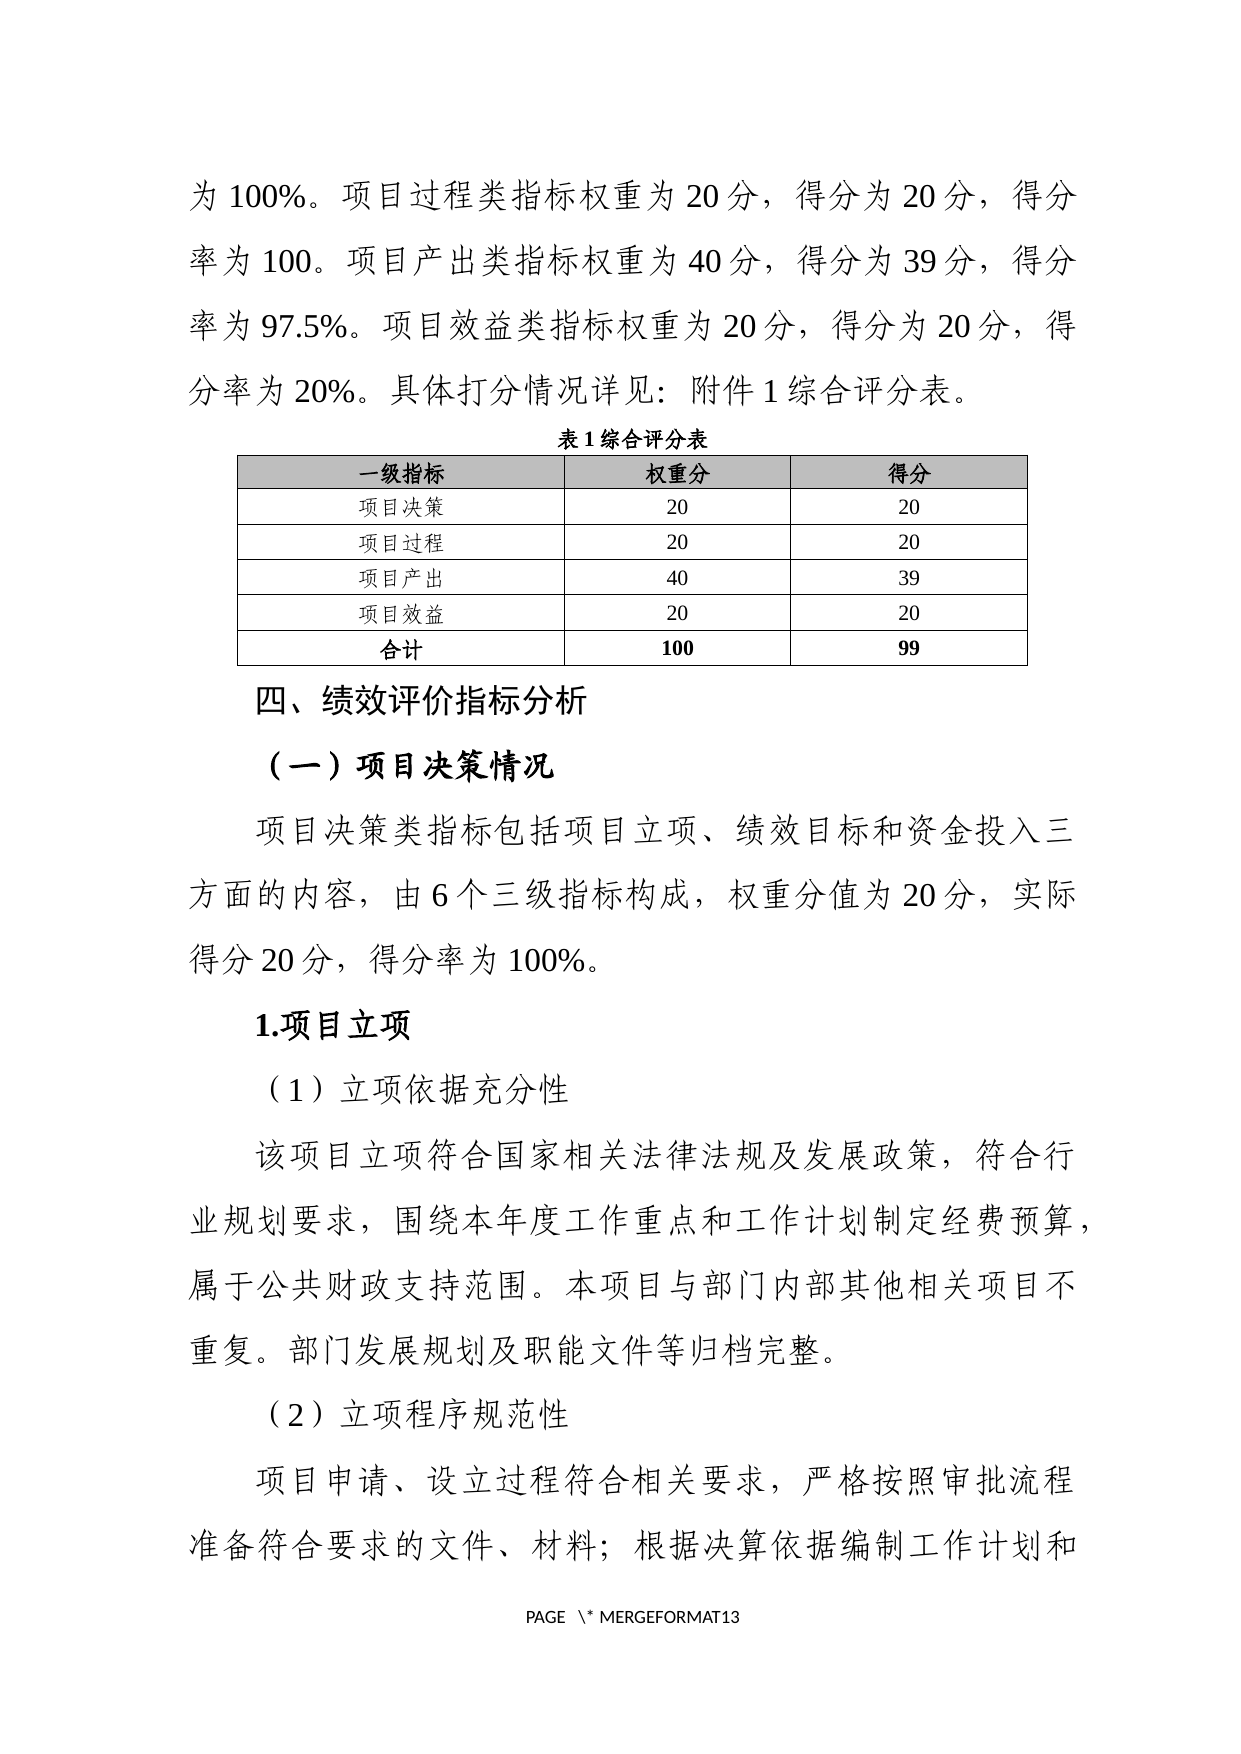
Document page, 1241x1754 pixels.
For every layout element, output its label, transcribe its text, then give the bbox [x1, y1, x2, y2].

table_cell 99 [791, 631, 1027, 665]
table_cell 39 [791, 560, 1027, 594]
table_cell 项目产出 [238, 560, 564, 594]
text 四、绩效评价指标分析 [187, 666, 1078, 731]
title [187, 162, 1078, 422]
table_cell 100 [565, 631, 790, 665]
table_cell 20 [565, 525, 790, 559]
table_cell 20 [791, 489, 1027, 523]
text 该项目立项符合国家相关法律法规及发展政策，符合行业规划要求，围绕本年度工作重点和工作计划制定经费预算，属于公共财政支持范围。本项目与部门内部其他相关项目不重复。部门发展规划及职能文件等归档完整。 [187, 1121, 1078, 1381]
table_header 权重分 [565, 456, 790, 488]
table_cell 项目效益 [238, 595, 564, 630]
table_cell 20 [565, 489, 790, 523]
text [187, 1446, 1078, 1576]
table_cell 20 [791, 595, 1027, 630]
text （2）立项程序规范性 [187, 1381, 1078, 1446]
table_header 得分 [791, 456, 1027, 488]
table_cell 项目过程 [238, 525, 564, 559]
title 表1综合评分表 [187, 422, 1078, 454]
table_header 一级指标 [238, 456, 564, 488]
table_cell 合计 [238, 631, 564, 665]
text 1.项目立项 [187, 991, 1078, 1056]
table_cell 项目决策 [238, 489, 564, 523]
table_cell 20 [565, 595, 790, 630]
text 项目决策类指标包括项目立项、绩效目标和资金投入三方面的内容，由6个三级指标构成，权重分值为20分，实际得分20分，得分率为100%。 [187, 796, 1078, 991]
table_cell 40 [565, 560, 790, 594]
title （一）项目决策情况 [187, 731, 1078, 796]
text （1）立项依据充分性 [187, 1056, 1078, 1121]
table_cell 20 [791, 525, 1027, 559]
